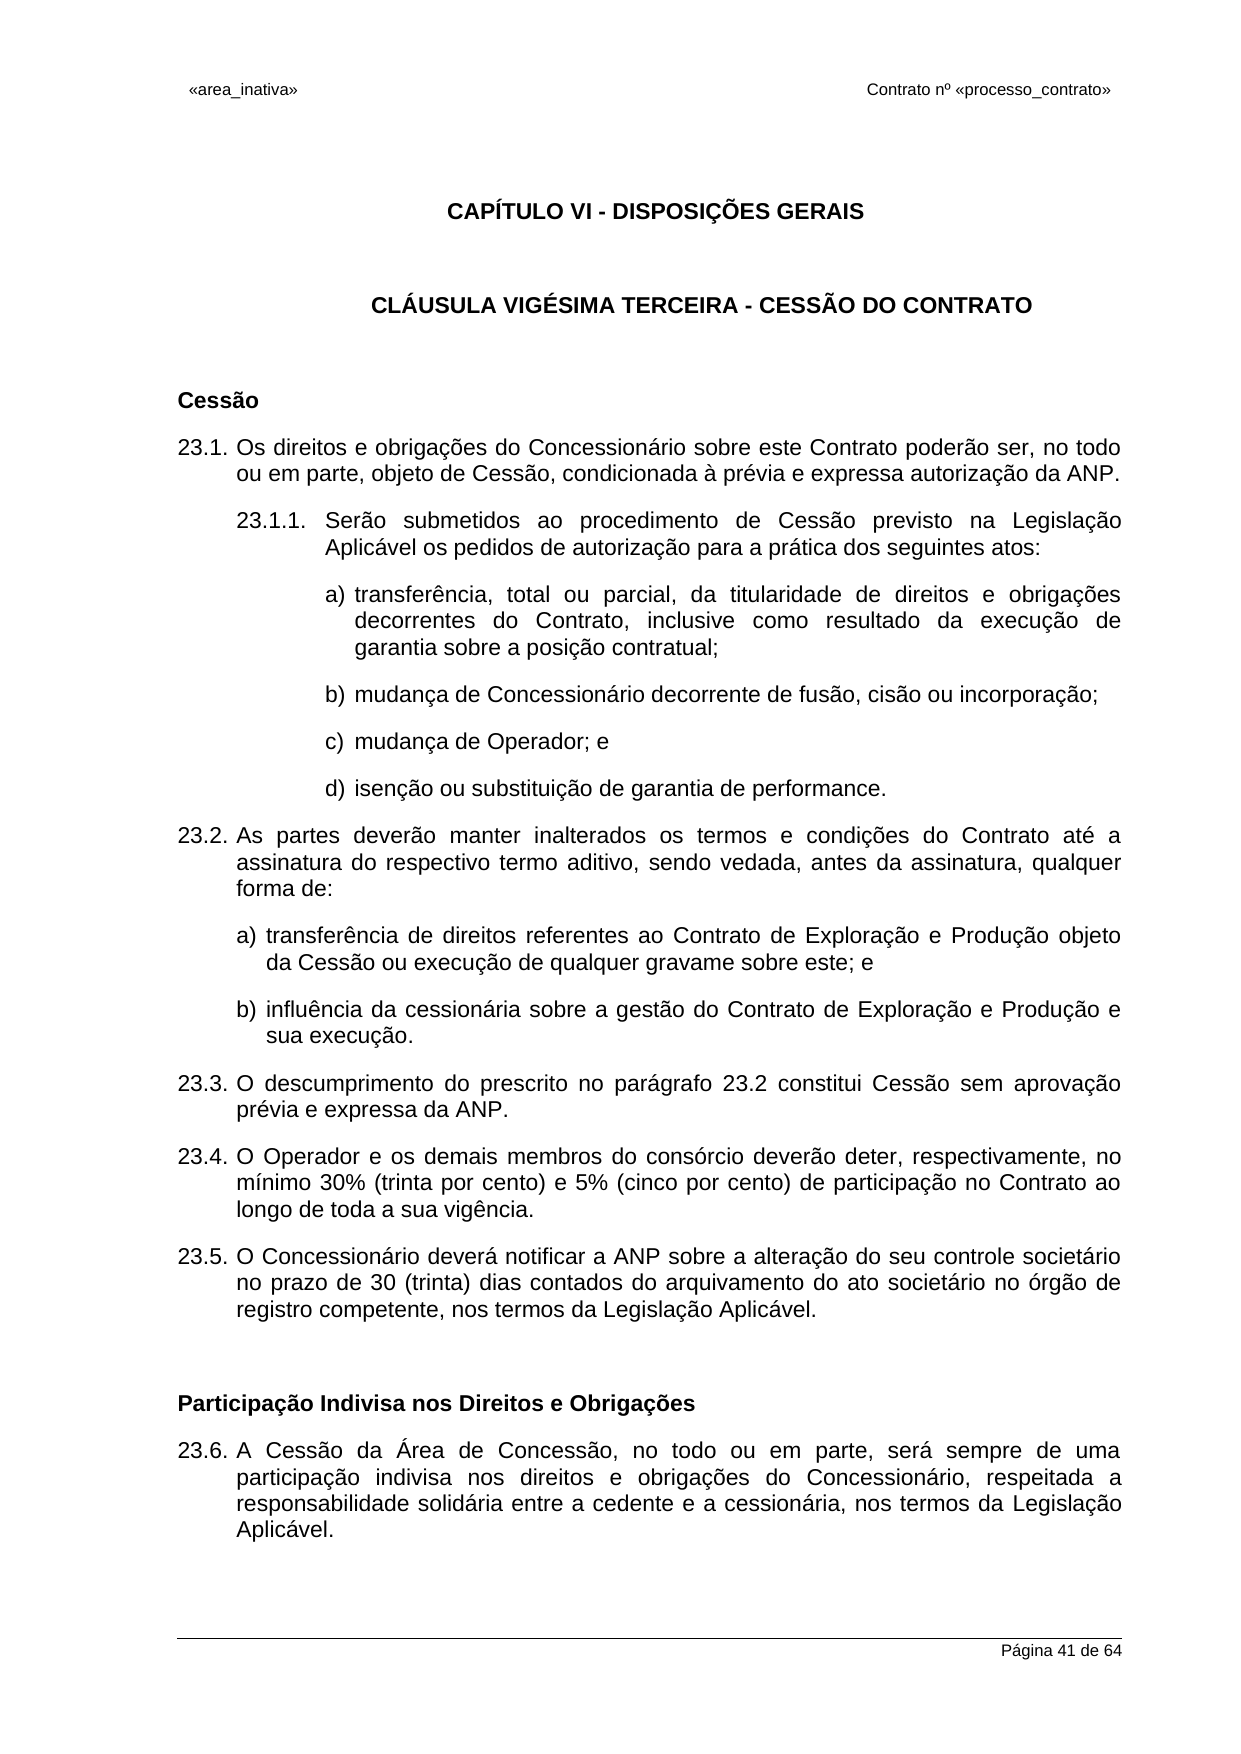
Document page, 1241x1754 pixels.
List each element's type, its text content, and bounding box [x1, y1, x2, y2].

text CLÁUSULA VIGÉSIMA TERCEIRA - CESSÃO DO CONTRATO [211, 292, 1122, 319]
list transferência, total ou parcial, da titularidade de direitos e obrigações decorrentes do Contrato, inclusive como resultado da execução de garantia sobre a posição contratual; [325, 581, 1122, 660]
text As partes deverão manter inalterados os termos e condições do Contrato até a assinatura do respectivo termo aditivo, sendo vedada, antes da assinatura, qualquer forma de: [177, 822, 1122, 902]
text O Operador e os demais membros do consórcio deverão deter, respectivamente, no mínimo 30% (trinta por cento) e 5% (cinco por cento) de participação no Contrato ao longo de toda a sua vigência. [177, 1143, 1122, 1222]
text Cessão [177, 387, 1122, 413]
text O Concessionário deverá notificar a ANP sobre a alteração do seu controle societário no prazo de 30 (trinta) dias contados do arquivamento do ato societário no órgão de registro competente, nos termos da Legislação Aplicável. [177, 1243, 1122, 1322]
text O descumprimento do prescrito no parágrafo 23.2 constitui Cessão sem aprovação prévia e expressa da ANP. [177, 1069, 1122, 1122]
list mudança de Concessionário decorrente de fusão, cisão ou incorporação; [325, 681, 1122, 707]
list mudança de Operador; e [325, 728, 1122, 754]
text Serão submetidos ao procedimento de Cessão previsto na Legislação Aplicável os pedidos de autorização para a prática dos seguintes atos: [236, 507, 1122, 560]
text A Cessão da Área de Concessão, no todo ou em parte, será sempre de uma participação indivisa nos direitos e obrigações do Concessionário, respeitada a responsabilidade solidária entre a cedente e a cessionária, nos termos da Legislação Aplicável. [177, 1437, 1122, 1543]
text a) transferência de direitos referentes ao Contrato de Exploração e Produção objeto da Cessão ou execução de qualquer gravame sobre este; e [236, 922, 1122, 975]
text Os direitos e obrigações do Concessionário sobre este Contrato poderão ser, no todo ou em parte, objeto de Cessão, condicionada à prévia e expressa autorização da ANP. [177, 434, 1122, 487]
text b) influência da cessionária sobre a gestão do Contrato de Exploração e Produção e sua execução. [236, 996, 1122, 1049]
list isenção ou substituição de garantia de performance. [325, 775, 1122, 802]
text cAPÍTULO vi - DISPOSIÇÕES GERAIS [189, 198, 1122, 224]
text Participação Indivisa nos Direitos e Obrigações [177, 1390, 1122, 1416]
